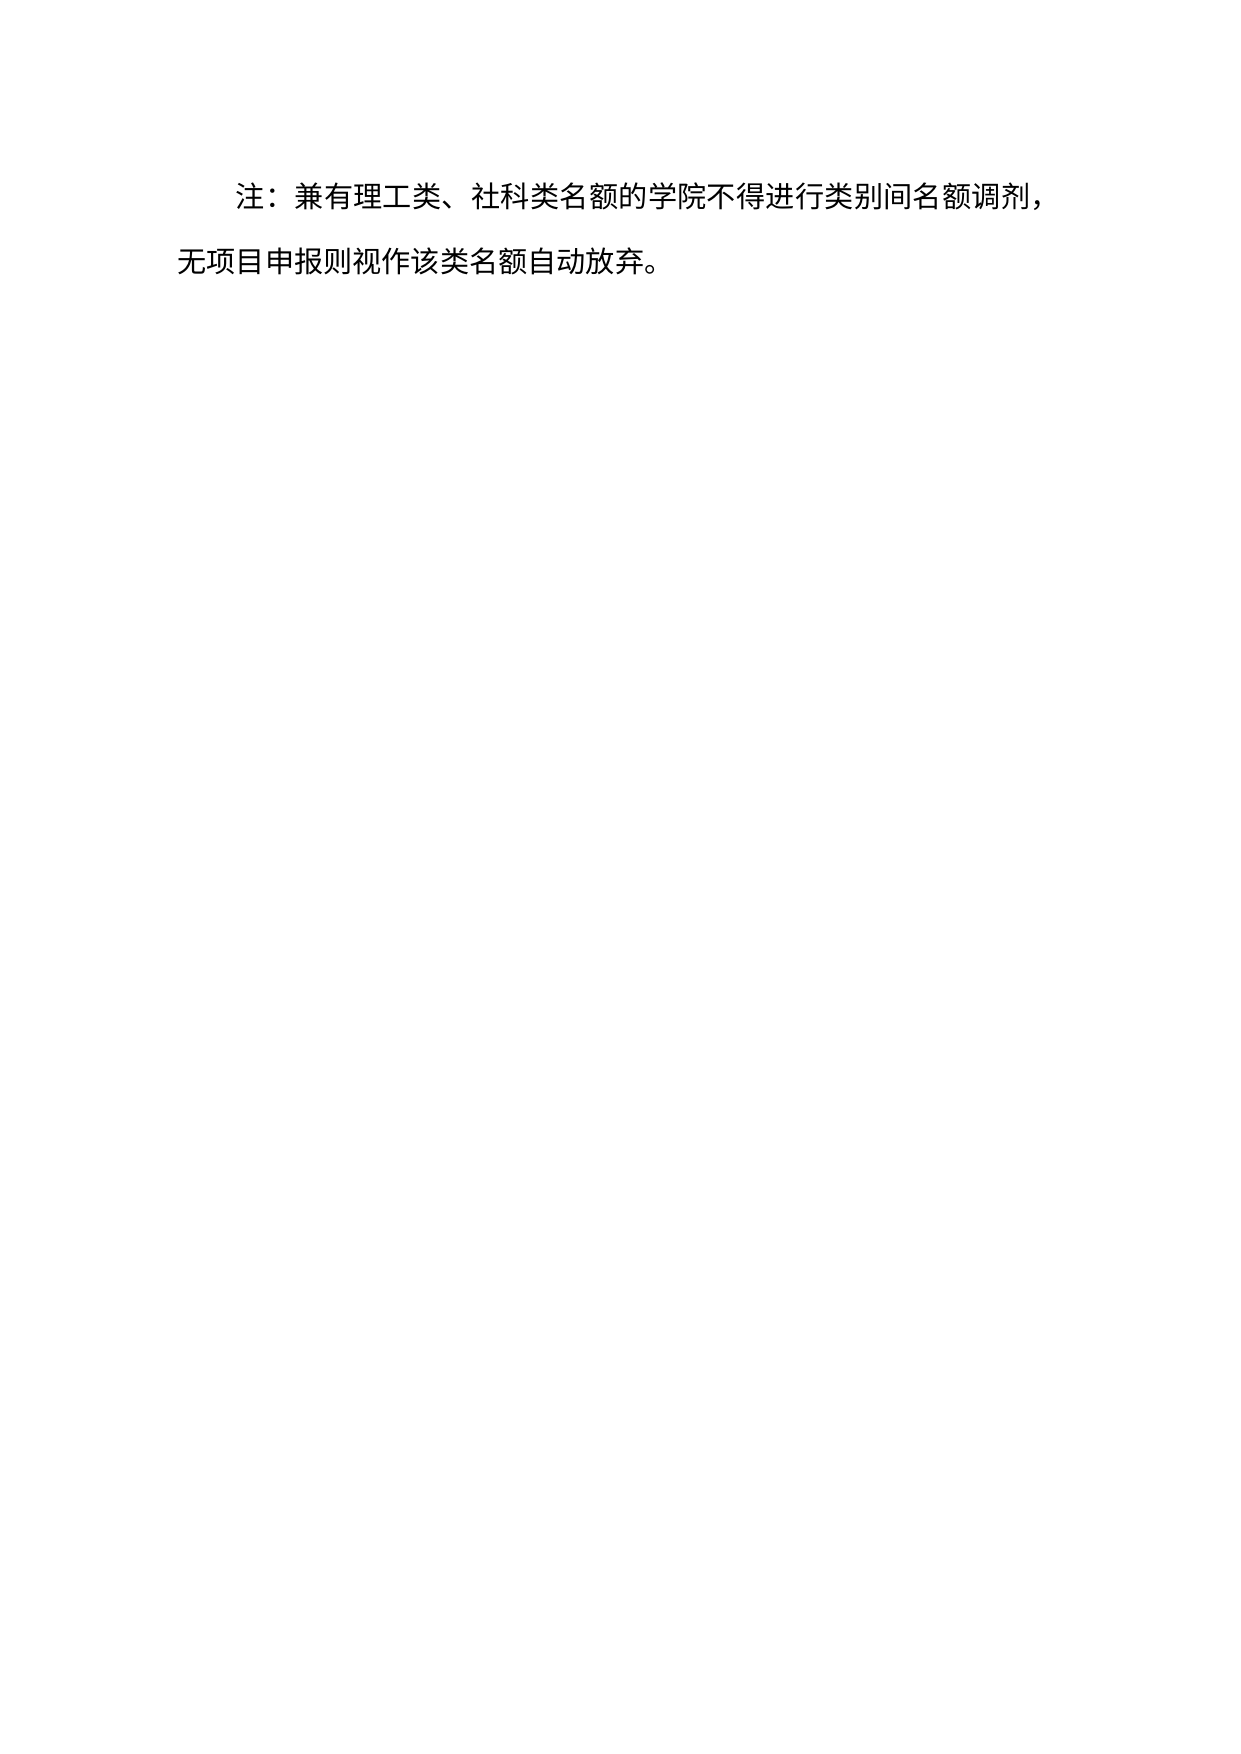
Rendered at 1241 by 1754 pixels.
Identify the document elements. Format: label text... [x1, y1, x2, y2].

text 注：兼有理工类、社科类名额的学院不得进行类别间名额调剂，无项目申报则视作该类名额自动放弃。 [177, 162, 1063, 292]
